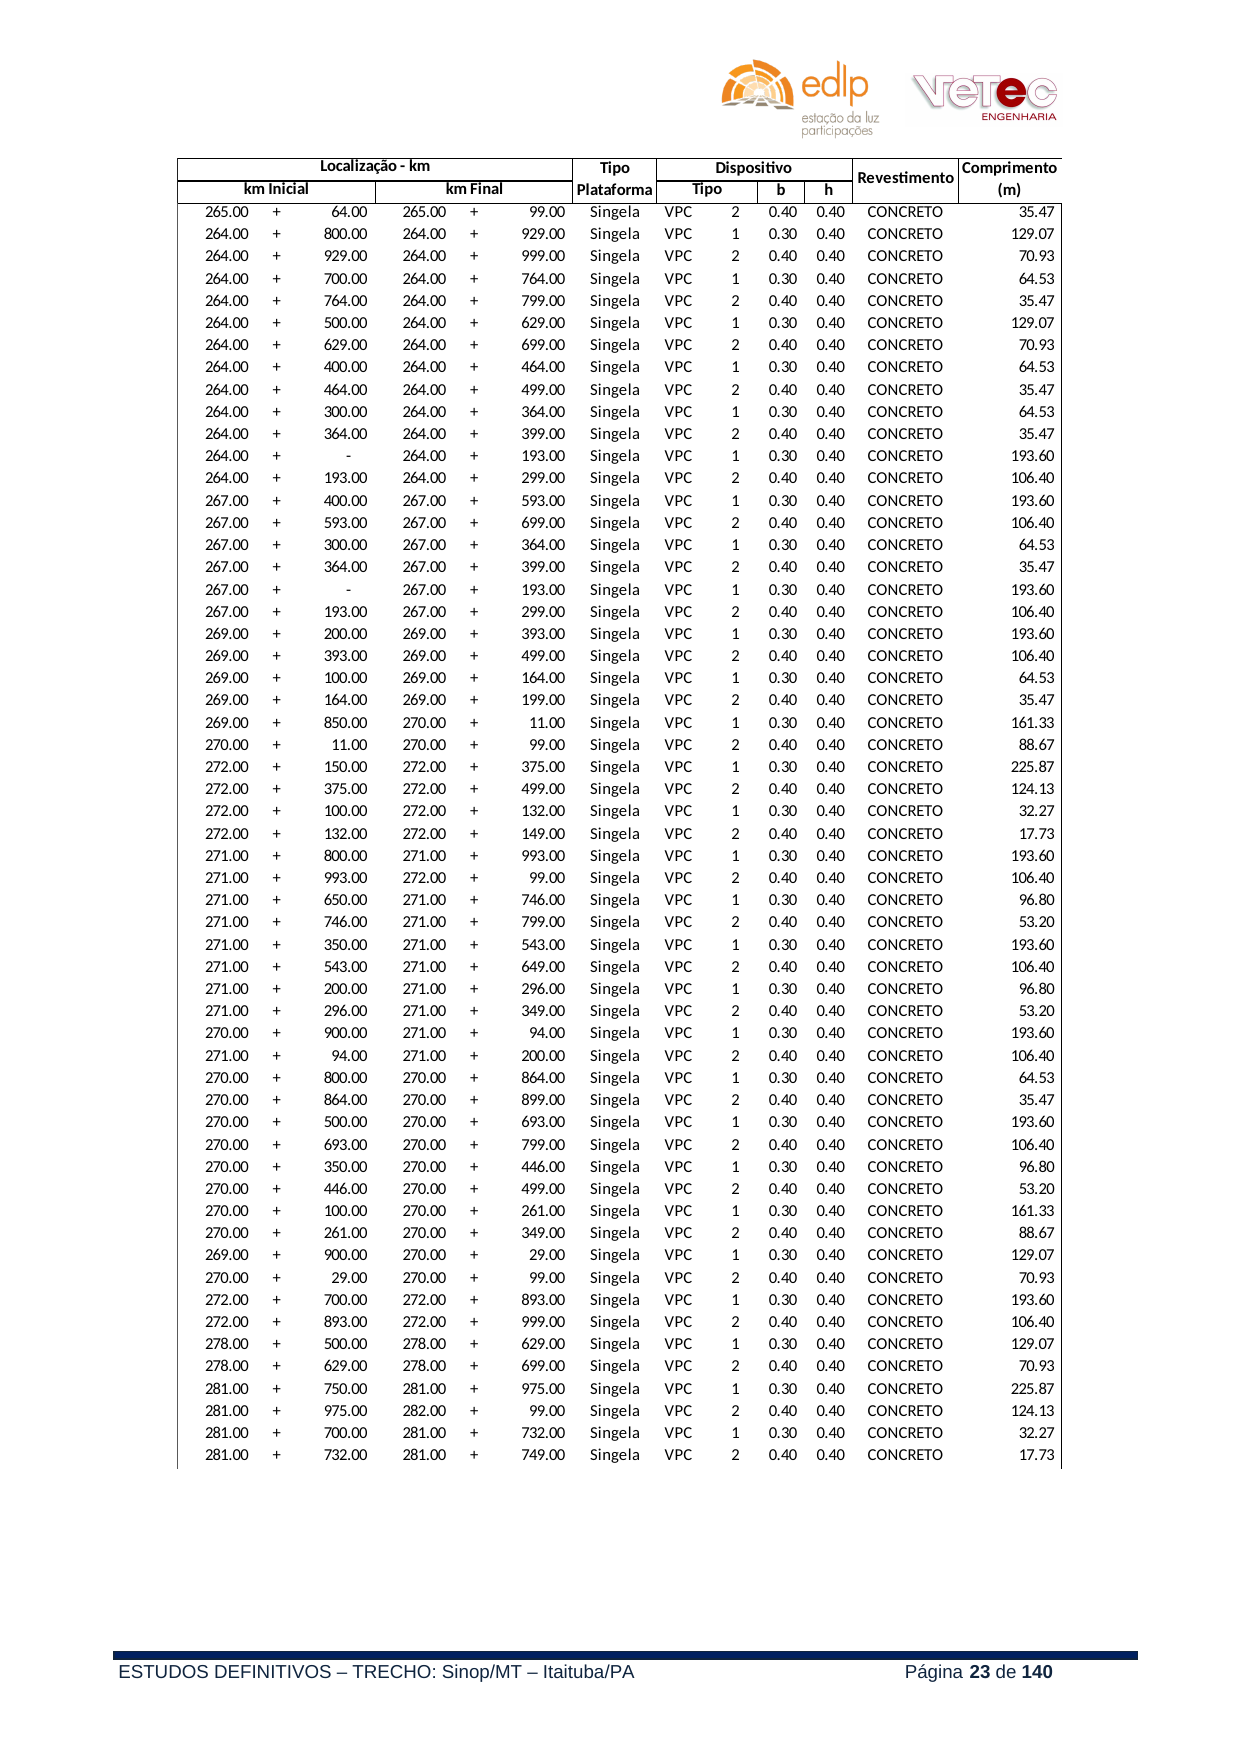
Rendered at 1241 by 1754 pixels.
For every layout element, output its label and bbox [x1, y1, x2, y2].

picture [700, 27, 893, 158]
picture [904, 73, 1064, 127]
